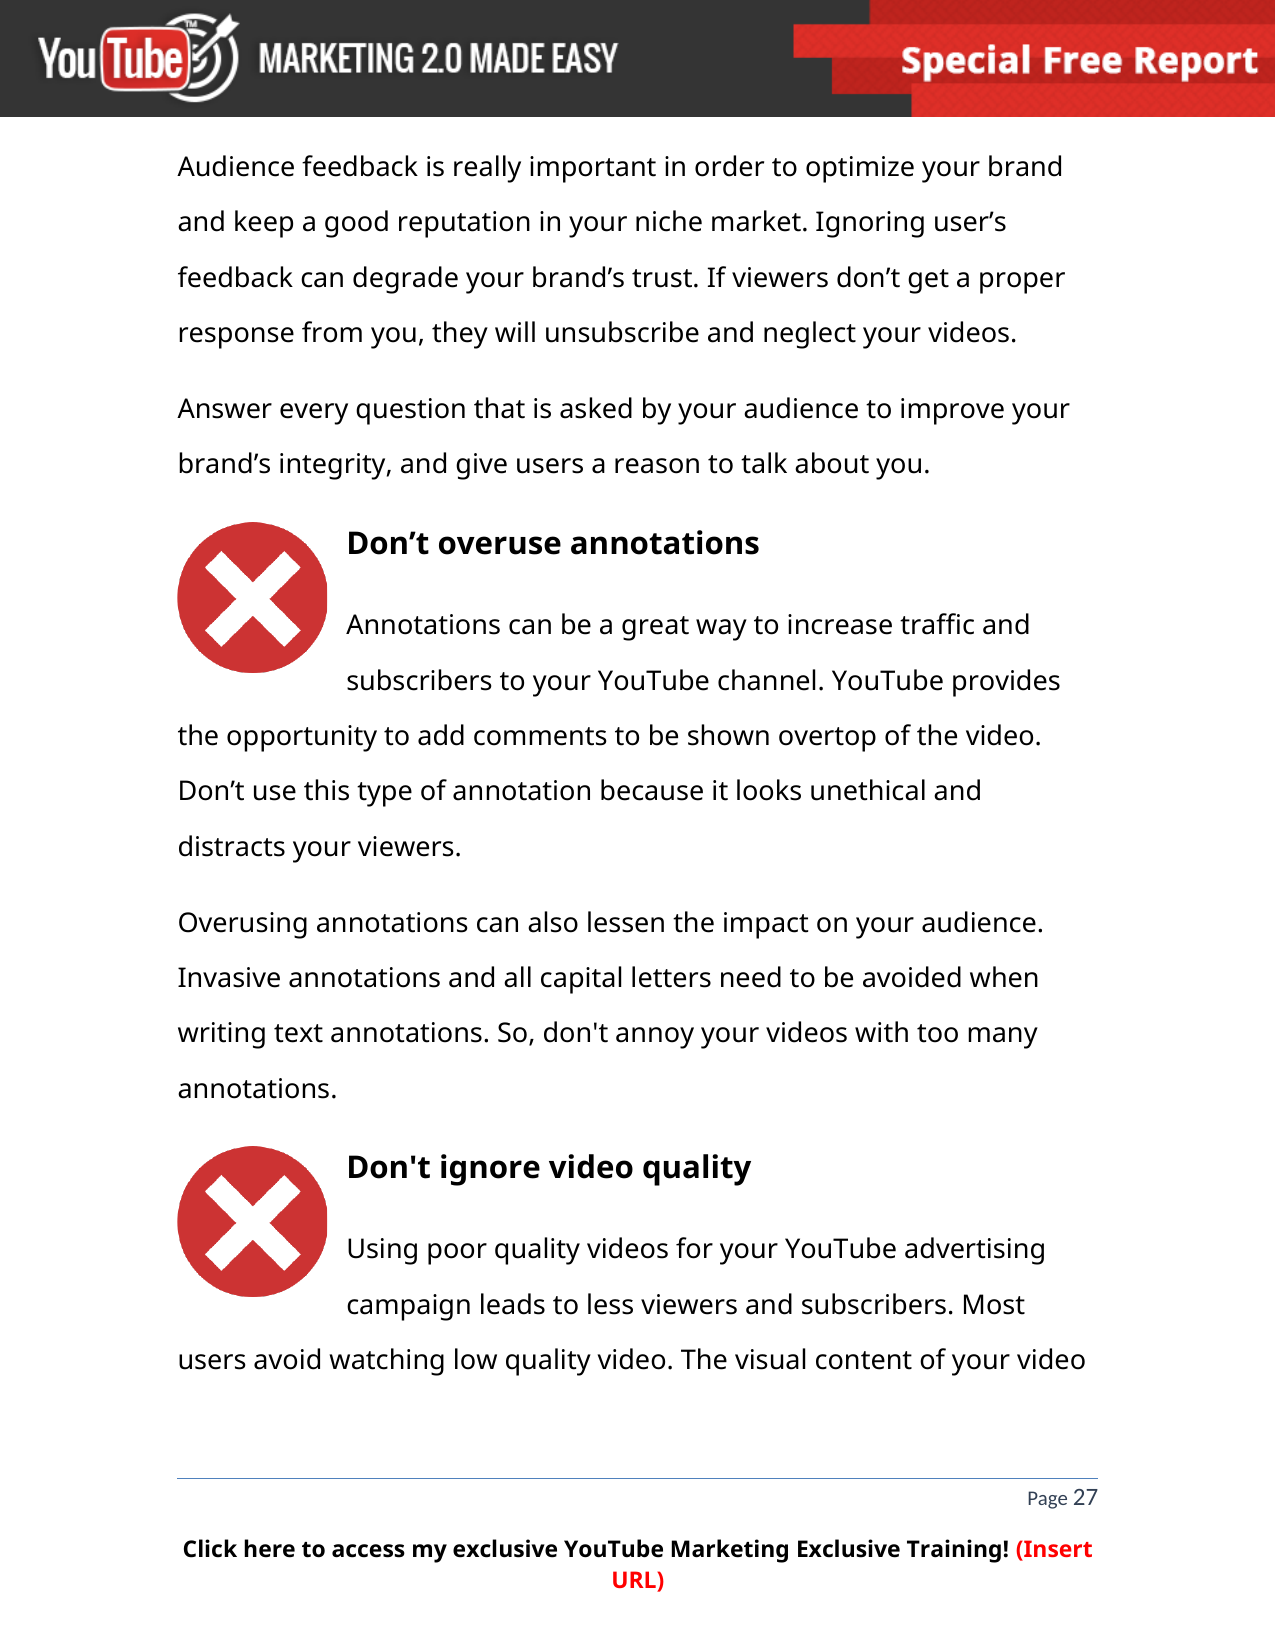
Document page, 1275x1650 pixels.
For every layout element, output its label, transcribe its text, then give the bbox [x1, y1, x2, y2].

text Don't ignore video quality [177, 1145, 1098, 1188]
picture [177, 522, 328, 673]
picture [177, 1146, 328, 1297]
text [177, 1230, 1098, 1377]
text Annotations can be a great way to increase traffic and subscribers to your YouTube channel. YouTube provides the opportunity to add comments to be shown overtop of the video. Don’t use this type of annotation because it looks unethical and distracts your viewers. [177, 606, 1098, 864]
text Don’t overuse annotations [177, 521, 1098, 564]
text Overusing annotations can also lessen the impact on your audience. Invasive annotations and all capital letters need to be avoided when writing text annotations. So, don't annoy your videos with too many annotations. [177, 903, 1098, 1106]
picture [0, 0, 1275, 117]
text Audience feedback is really important in order to optimize your brand and keep a good reputation in your niche market. Ignoring user’s feedback can degrade your brand’s trust. If viewers don’t get a proper response from you, they will unsubscribe and neglect your videos. [177, 148, 1098, 350]
text Answer every question that is asked by your audience to improve your brand’s integrity, and give users a reason to talk about you. [177, 390, 1098, 482]
